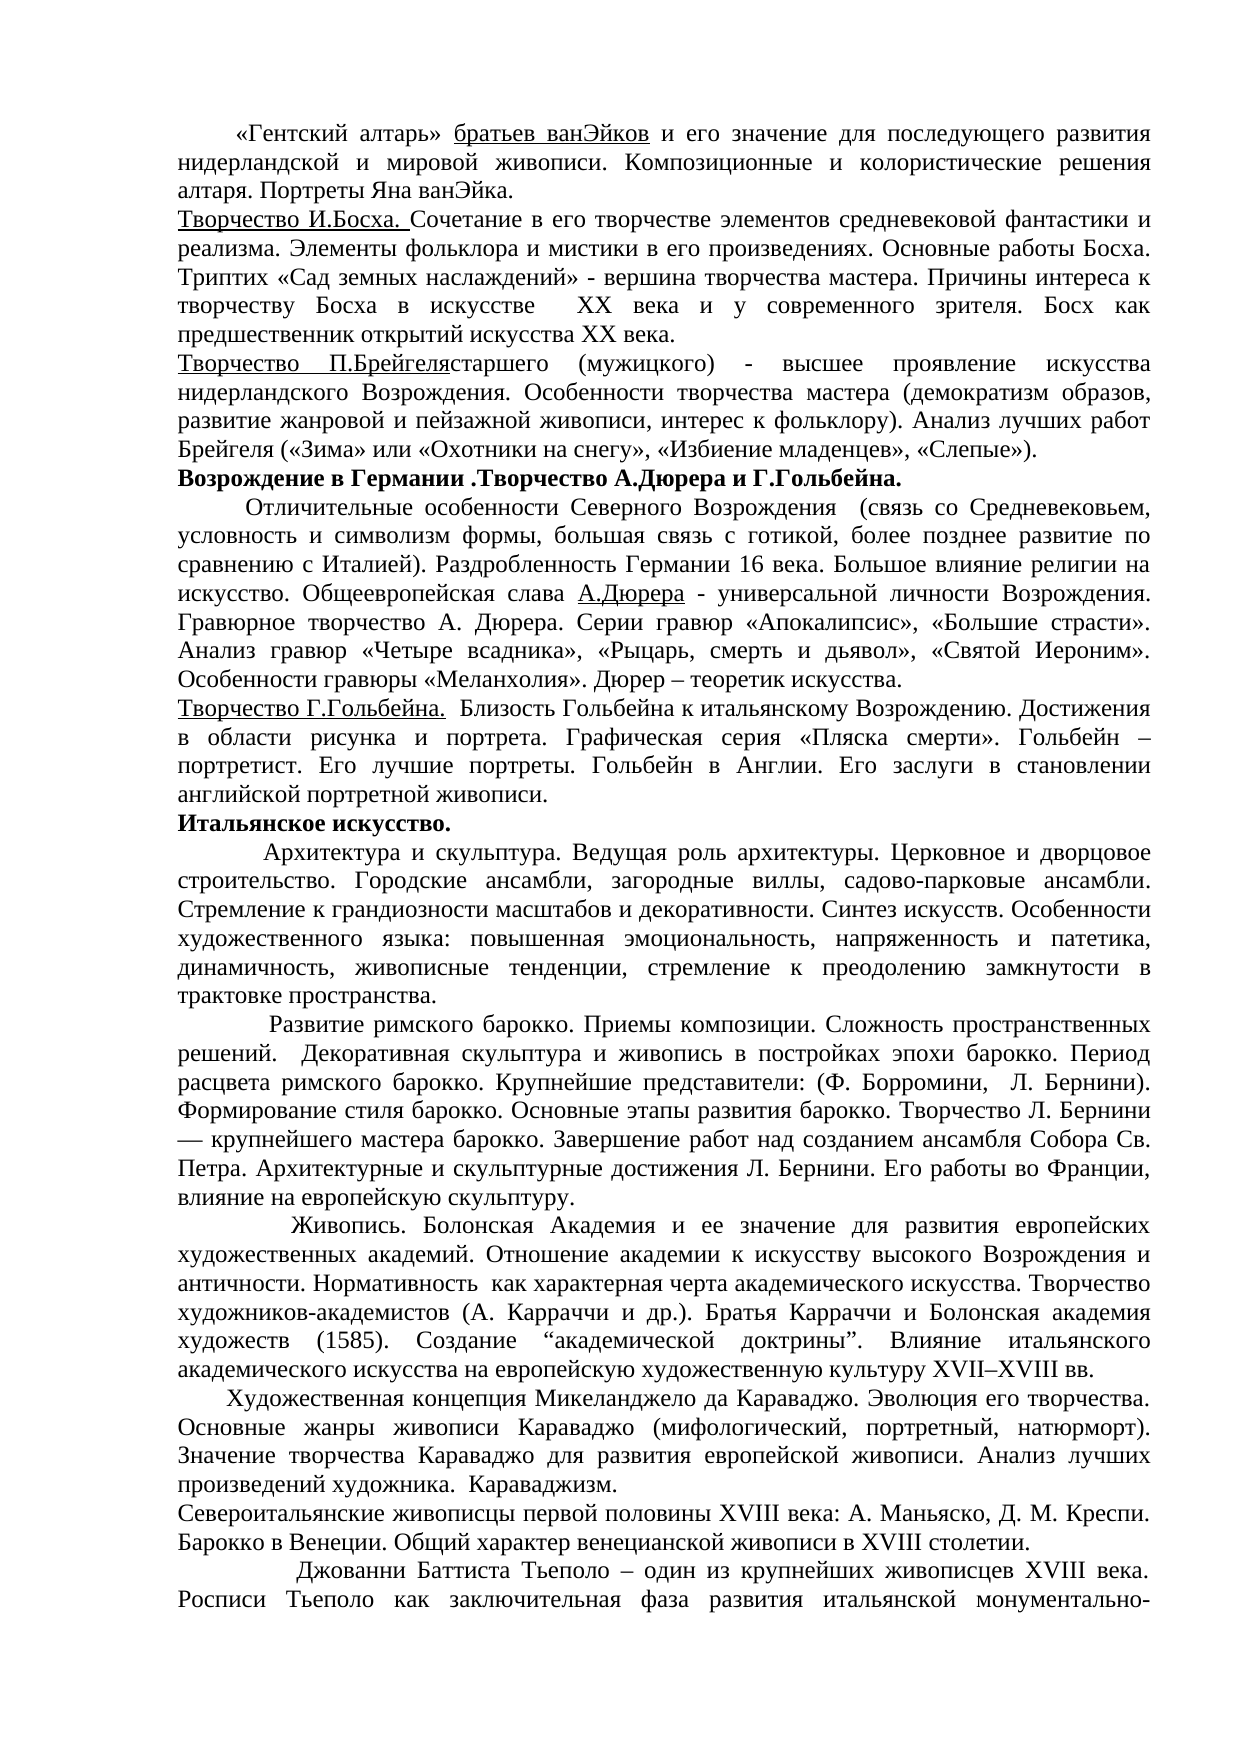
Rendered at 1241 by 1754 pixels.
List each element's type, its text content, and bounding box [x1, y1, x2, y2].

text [177, 1556, 1152, 1613]
text Развитие римского барокко. Приемы композиции. Сложность пространственных решений. Декоративная скульптура и живопись в постройках эпохи барокко. Период расцвета римского барокко. Крупнейшие представители: (Ф. Борромини, Л. Бернини). Формирование стиля барокко. Основные этапы развития барокко. Творчество Л. Бернини — крупнейшего мастера барокко. Завершение работ над созданием ансамбля Собора Св. Петра. Архитектурные и скульптурные достижения Л. Бернини. Его работы во Франции, влияние на европейскую скульптуру. [177, 1009, 1152, 1211]
text Художественная концепция Микеланджело да Караваджо. Эволюция его творчества. Основные жанры живописи Караваджо (мифологический, портретный, натюрморт). Значение творчества Караваджо для развития европейской живописи. Анализ лучших произведений художника. Караваджизм. [177, 1383, 1152, 1498]
text Творчество П.Брейгелястаршего (мужицкого) - высшее проявление искусства нидерландского Возрождения. Особенности творчества мастера (демократизм образов, развитие жанровой и пейзажной живописи, интерес к фольклору). Анализ лучших работ Брейгеля («Зима» или «Охотники на снегу», «Избиение младенцев», «Слепые»). [177, 348, 1152, 463]
text Возрождение в Германии .Творчество А.Дюрера и Г.Гольбейна. [177, 463, 1152, 492]
text Архитектура и скульптура. Ведущая роль архитектуры. Церковное и дворцовое строительство. Городские ансамбли, загородные виллы, садово-парковые ансамбли. Стремление к грандиозности масштабов и декоративности. Синтез искусств. Особенности художественного языка: повышенная эмоциональность, напряженность и патетика, динамичность, живописные тенденции, стремление к преодолению замкнутости в трактовке пространства. [177, 837, 1152, 1009]
text Творчество Г.Гольбейна. Близость Гольбейна к итальянскому Возрождению. Достижения в области рисунка и портрета. Графическая серия «Пляска смерти». Гольбейн – портретист. Его лучшие портреты. Гольбейн в Англии. Его заслуги в становлении английской портретной живописи. [177, 693, 1152, 808]
text Итальянское искусство. [177, 808, 1152, 837]
text «Гентский алтарь» братьев ванЭйков и его значение для последующего развития нидерландской и мировой живописи. Композиционные и колористические решения алтаря. Портреты Яна ванЭйка. [177, 118, 1152, 204]
text Творчество И.Босха. Сочетание в его творчестве элементов средневековой фантастики и реализма. Элементы фольклора и мистики в его произведениях. Основные работы Босха. Триптих «Сад земных наслаждений» - вершина творчества мастера. Причины интереса к творчеству Босха в искусстве ХХ века и у современного зрителя. Босх как предшественник открытий искусства ХХ века. [177, 204, 1152, 348]
text Североитальянские живописцы первой половины XVIII века: А. Маньяско, Д. М. Креспи. Барокко в Венеции. Общий характер венецианской живописи в XVIII столетии. [177, 1498, 1152, 1556]
text Отличительные особенности Северного Возрождения (связь со Средневековьем, условность и символизм формы, большая связь с готикой, более позднее развитие по сравнению с Италией). Раздробленность Германии 16 века. Большое влияние религии на искусство. Общеевропейская слава А.Дюрера - универсальной личности Возрождения. Гравюрное творчество А. Дюрера. Серии гравюр «Апокалипсис», «Большие страсти». Анализ гравюр «Четыре всадника», «Рыцарь, смерть и дьявол», «Святой Иероним». Особенности гравюры «Меланхолия». Дюрер – теоретик искусства. [177, 492, 1152, 693]
text Живопись. Болонская Академия и ее значение для развития европейских художественных академий. Отношение академии к искусству высокого Возрождения и античности. Нормативность как характерная черта академического искусства. Творчество художников-академистов (А. Карраччи и др.). Братья Карраччи и Болонская академия художеств (1585). Создание “академической доктрины”. Влияние итальянского академического искусства на европейскую художественную культуру XVII–XVIII вв. [177, 1211, 1152, 1383]
